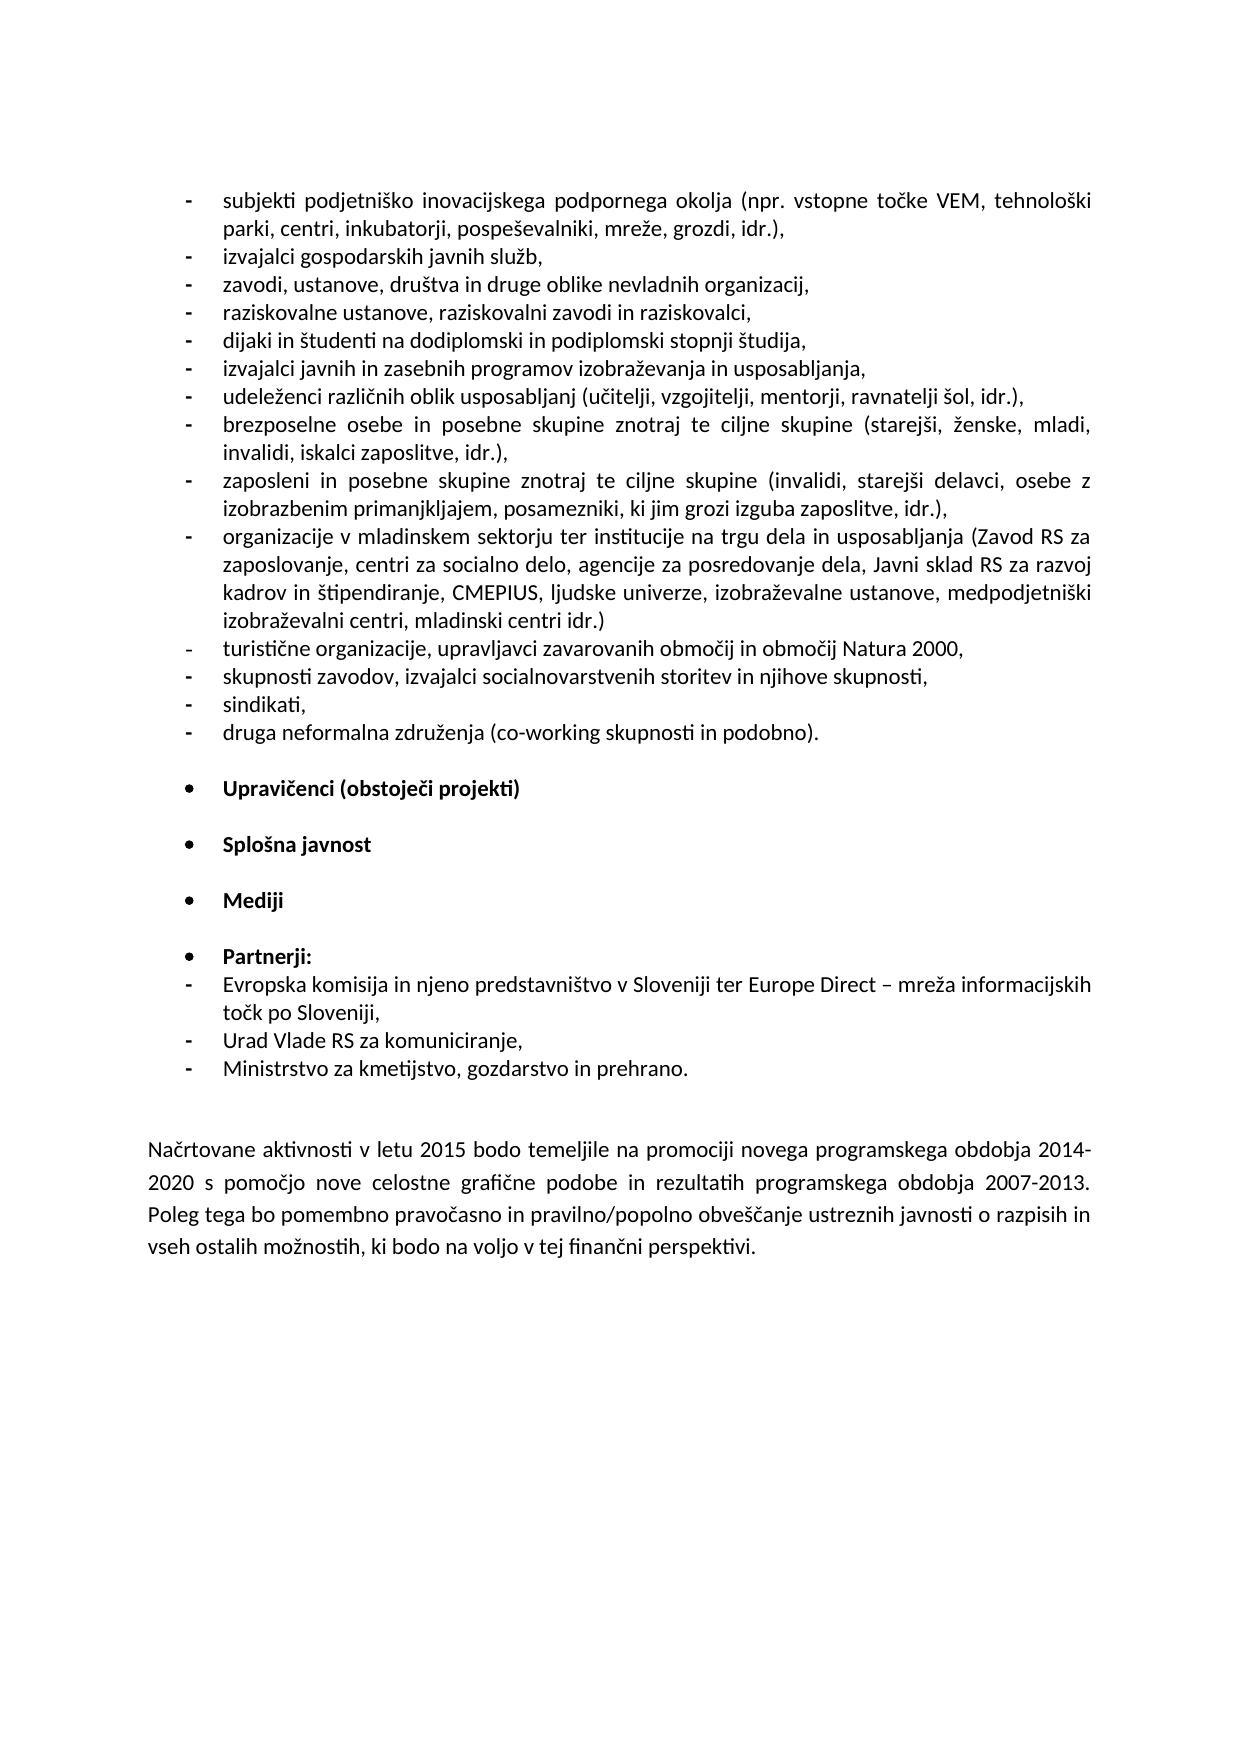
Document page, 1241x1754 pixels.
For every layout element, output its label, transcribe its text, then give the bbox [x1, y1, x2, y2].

list organizacije v mladinskem sektorju ter institucije na trgu dela in usposabljanja (Zavod RS za zaposlovanje, centri za socialno delo, agencije za posredovanje dela, Javni sklad RS za razvoj kadrov in štipendiranje, CMEPIUS, ljudske univerze, izobraževalne ustanove, medpodjetniški izobraževalni centri, mladinski centri idr.) [185, 522, 1093, 634]
list Ministrstvo za kmetijstvo, gozdarstvo in prehrano. [185, 1054, 1093, 1082]
list Splošna javnost [185, 830, 1093, 858]
list subjekti podjetniško inovacijskega podpornega okolja (npr. vstopne točke VEM, tehnološki parki, centri, inkubatorji, pospeševalniki, mreže, grozdi, idr.), [185, 186, 1093, 242]
list turistične organizacije, upravljavci zavarovanih območij in območij Natura 2000, [185, 634, 1093, 662]
text Načrtovane aktivnosti v letu 2015 bodo temeljile na promociji novega programskega obdobja 2014-2020 s pomočjo nove celostne grafične podobe in rezultatih programskega obdobja 2007-2013. Poleg tega bo pomembno pravočasno in pravilno/popolno obveščanje ustreznih javnosti o razpisih in vseh ostalih možnostih, ki bodo na voljo v tej finančni perspektivi. [148, 1136, 1093, 1260]
list izvajalci javnih in zasebnih programov izobraževanja in usposabljanja, [185, 354, 1093, 382]
list Upravičenci (obstoječi projekti) [185, 774, 1093, 802]
list udeleženci različnih oblik usposabljanj (učitelji, vzgojitelji, mentorji, ravnatelji šol, idr.), [185, 382, 1093, 410]
list izvajalci gospodarskih javnih služb, [185, 242, 1093, 270]
list Evropska komisija in njeno predstavništvo v Sloveniji ter Europe Direct – mreža informacijskih točk po Sloveniji, [185, 970, 1093, 1026]
list druga neformalna združenja (co-working skupnosti in podobno). [185, 718, 1093, 746]
list skupnosti zavodov, izvajalci socialnovarstvenih storitev in njihove skupnosti, [185, 662, 1093, 690]
list raziskovalne ustanove, raziskovalni zavodi in raziskovalci, [185, 298, 1093, 326]
list Partnerji: [185, 942, 1093, 970]
list zavodi, ustanove, društva in druge oblike nevladnih organizacij, [185, 270, 1093, 298]
list zaposleni in posebne skupine znotraj te ciljne skupine (invalidi, starejši delavci, osebe z izobrazbenim primanjkljajem, posamezniki, ki jim grozi izguba zaposlitve, idr.), [185, 466, 1093, 522]
list Urad Vlade RS za komuniciranje, [185, 1026, 1093, 1054]
list brezposelne osebe in posebne skupine znotraj te ciljne skupine (starejši, ženske, mladi, invalidi, iskalci zaposlitve, idr.), [185, 410, 1093, 466]
list dijaki in študenti na dodiplomski in podiplomski stopnji študija, [185, 326, 1093, 354]
list Mediji [185, 886, 1093, 914]
list sindikati, [185, 690, 1093, 718]
